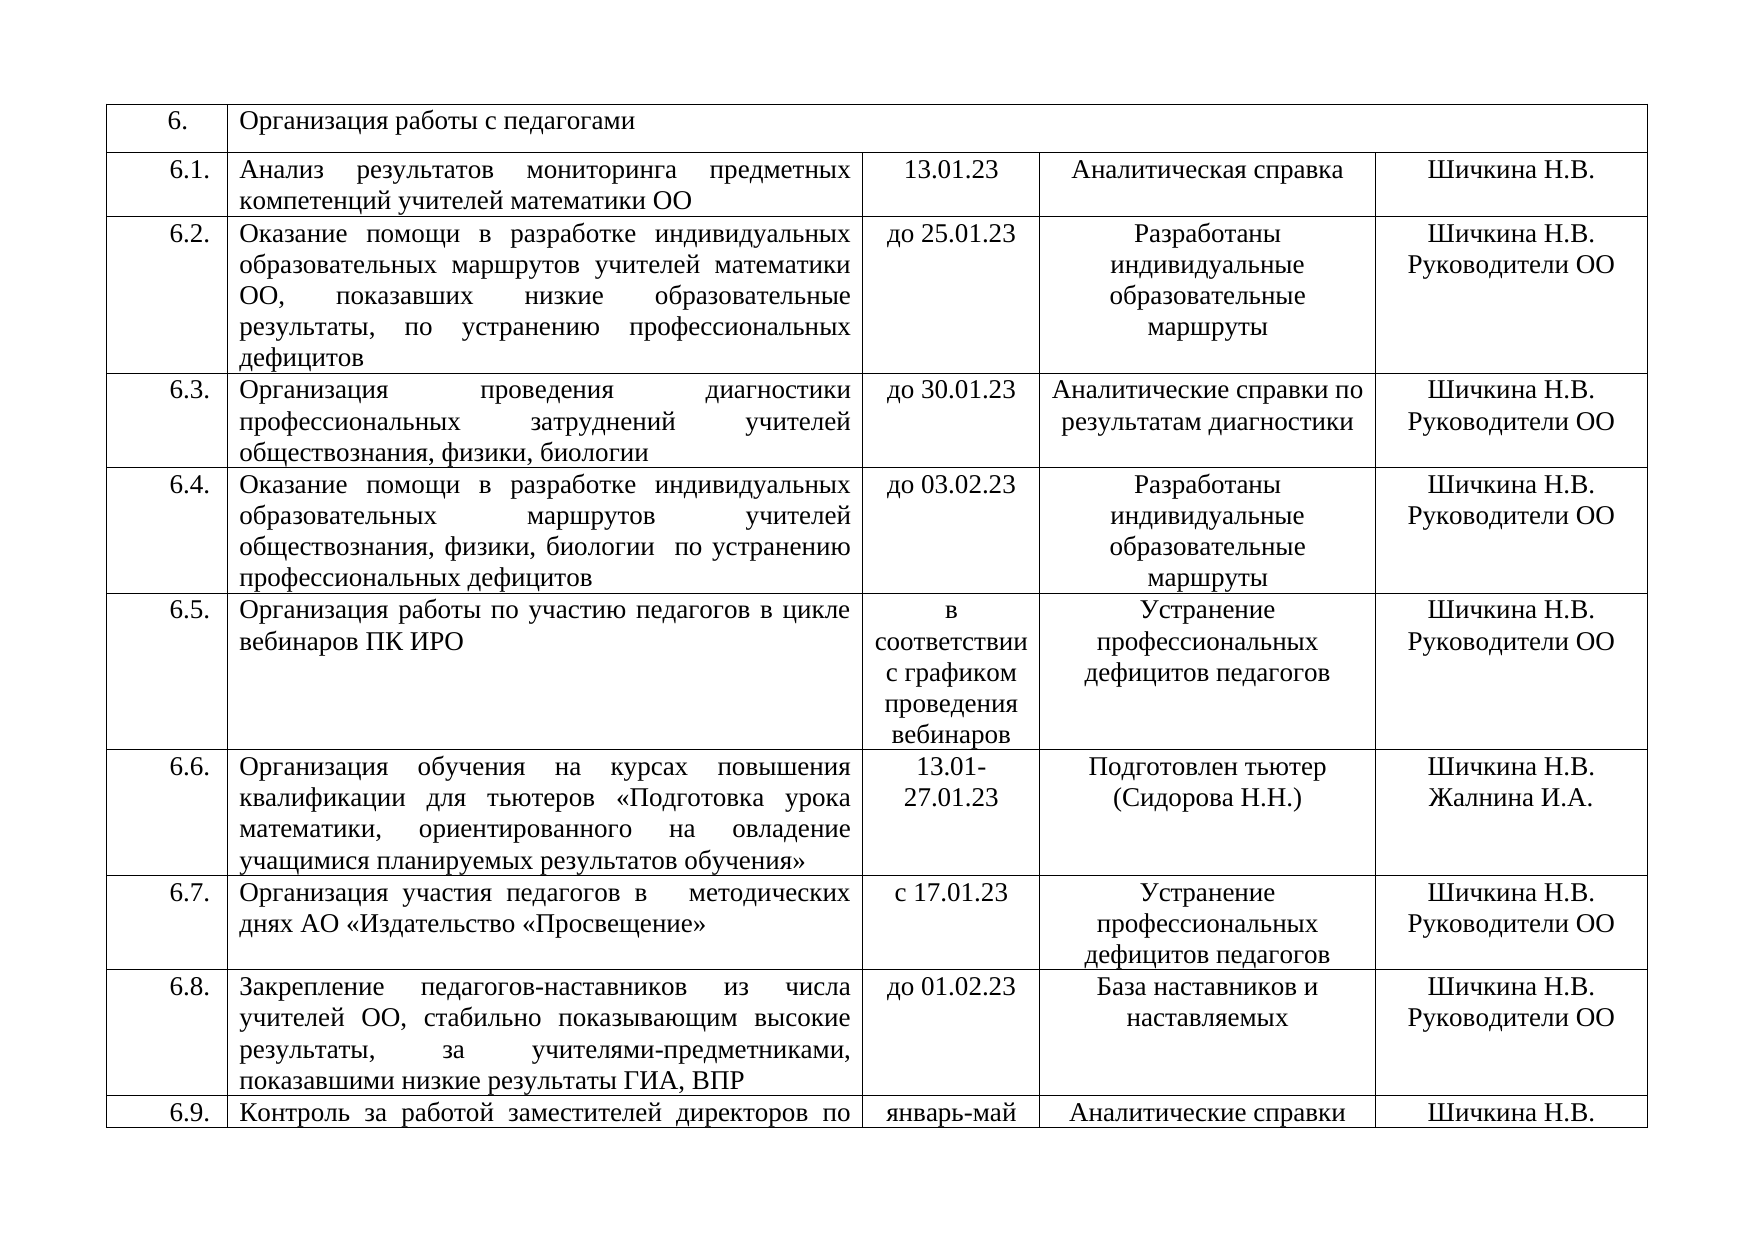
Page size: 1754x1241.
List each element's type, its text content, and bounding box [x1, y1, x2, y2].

table_cell Шичкина Н.В. Руководители ОО [1376, 468, 1647, 592]
table_cell 6.9. [107, 1096, 227, 1127]
table_cell База наставников и наставляемых [1040, 970, 1375, 1095]
table_cell Шичкина Н.В. Жалнина И.А. [1376, 750, 1647, 875]
table_cell январь-май 2023 [863, 1096, 1039, 1127]
table_cell [107, 105, 227, 152]
table_cell до 01.02.23 [863, 970, 1039, 1095]
table_cell 6.5. [107, 594, 227, 749]
table_cell Шичкина Н.В. Руководители ОО [1376, 876, 1647, 969]
table_cell Устранение профессиональных дефицитов педагогов [1040, 594, 1375, 749]
table_cell 6.8. [107, 970, 227, 1095]
table_cell Шичкина Н.В. Руководители ОО [1376, 217, 1647, 372]
table_cell Оказание помощи в разработке индивидуальных образовательных маршрутов учителей обществознания, физики, биологии по устранению профессиональных дефицитов [228, 468, 862, 592]
table_cell с 17.01.23 [863, 876, 1039, 969]
table_cell Аналитические справки по результатам диагностики [1040, 374, 1375, 467]
table_cell Организация работы по участию педагогов в цикле вебинаров ПК ИРО [228, 594, 862, 749]
table_cell 6.1. [107, 153, 227, 216]
table_cell Шичкина Н.В. Руководители ОО [1376, 374, 1647, 467]
table_cell 13.01.23 [863, 153, 1039, 216]
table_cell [1376, 1096, 1647, 1127]
table_cell 6.7. [107, 876, 227, 969]
table_cell Организация участия педагогов в методических днях АО «Издательство «Просвещение» [228, 876, 862, 969]
table_cell до 30.01.23 [863, 374, 1039, 467]
table_cell в соответствии с графиком проведения вебинаров [863, 594, 1039, 749]
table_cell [228, 1096, 862, 1127]
table_cell Разработаны индивидуальные образовательные маршруты [1040, 468, 1375, 592]
table_cell Шичкина Н.В. Руководители ОО [1376, 594, 1647, 749]
table_cell до 03.02.23 [863, 468, 1039, 592]
table_cell Разработаны индивидуальные образовательные маршруты [1040, 217, 1375, 372]
table_cell 13.01- 27.01.23 [863, 750, 1039, 875]
table_cell Аналитическая справка [1040, 153, 1375, 216]
table_cell Организация проведения диагностики профессиональных затруднений учителей обществознания, физики, биологии [228, 374, 862, 467]
table_cell Подготовлен тьютер (Сидорова Н.Н.) [1040, 750, 1375, 875]
table_cell 6.2. [107, 217, 227, 372]
table_cell 6.6. [107, 750, 227, 875]
table_cell 6.3. [107, 374, 227, 467]
table_cell Устранение профессиональных дефицитов педагогов [1040, 876, 1375, 969]
table_cell Шичкина Н.В. [1376, 153, 1647, 216]
table_cell Организация обучения на курсах повышения квалификации для тьютеров «Подготовка урока математики, ориентированного на овладение учащимися планируемых результатов обучения» [228, 750, 862, 875]
table_cell Оказание помощи в разработке индивидуальных образовательных маршрутов учителей математики ОО, показавших низкие образовательные результаты, по устранению профессиональных дефицитов [228, 217, 862, 372]
table_cell 6.4. [107, 468, 227, 592]
table_cell Анализ результатов мониторинга предметных компетенций учителей математики ОО [228, 153, 862, 216]
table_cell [1040, 1096, 1375, 1127]
table_cell Организация работы с педагогами [228, 105, 1647, 152]
table_cell Шичкина Н.В. Руководители ОО [1376, 970, 1647, 1095]
table_cell до 25.01.23 [863, 217, 1039, 372]
table_cell Закрепление педагогов-наставников из числа учителей ОО, стабильно показывающим высокие результаты, за учителями-предметниками, показавшими низкие результаты ГИА, ВПР [228, 970, 862, 1095]
